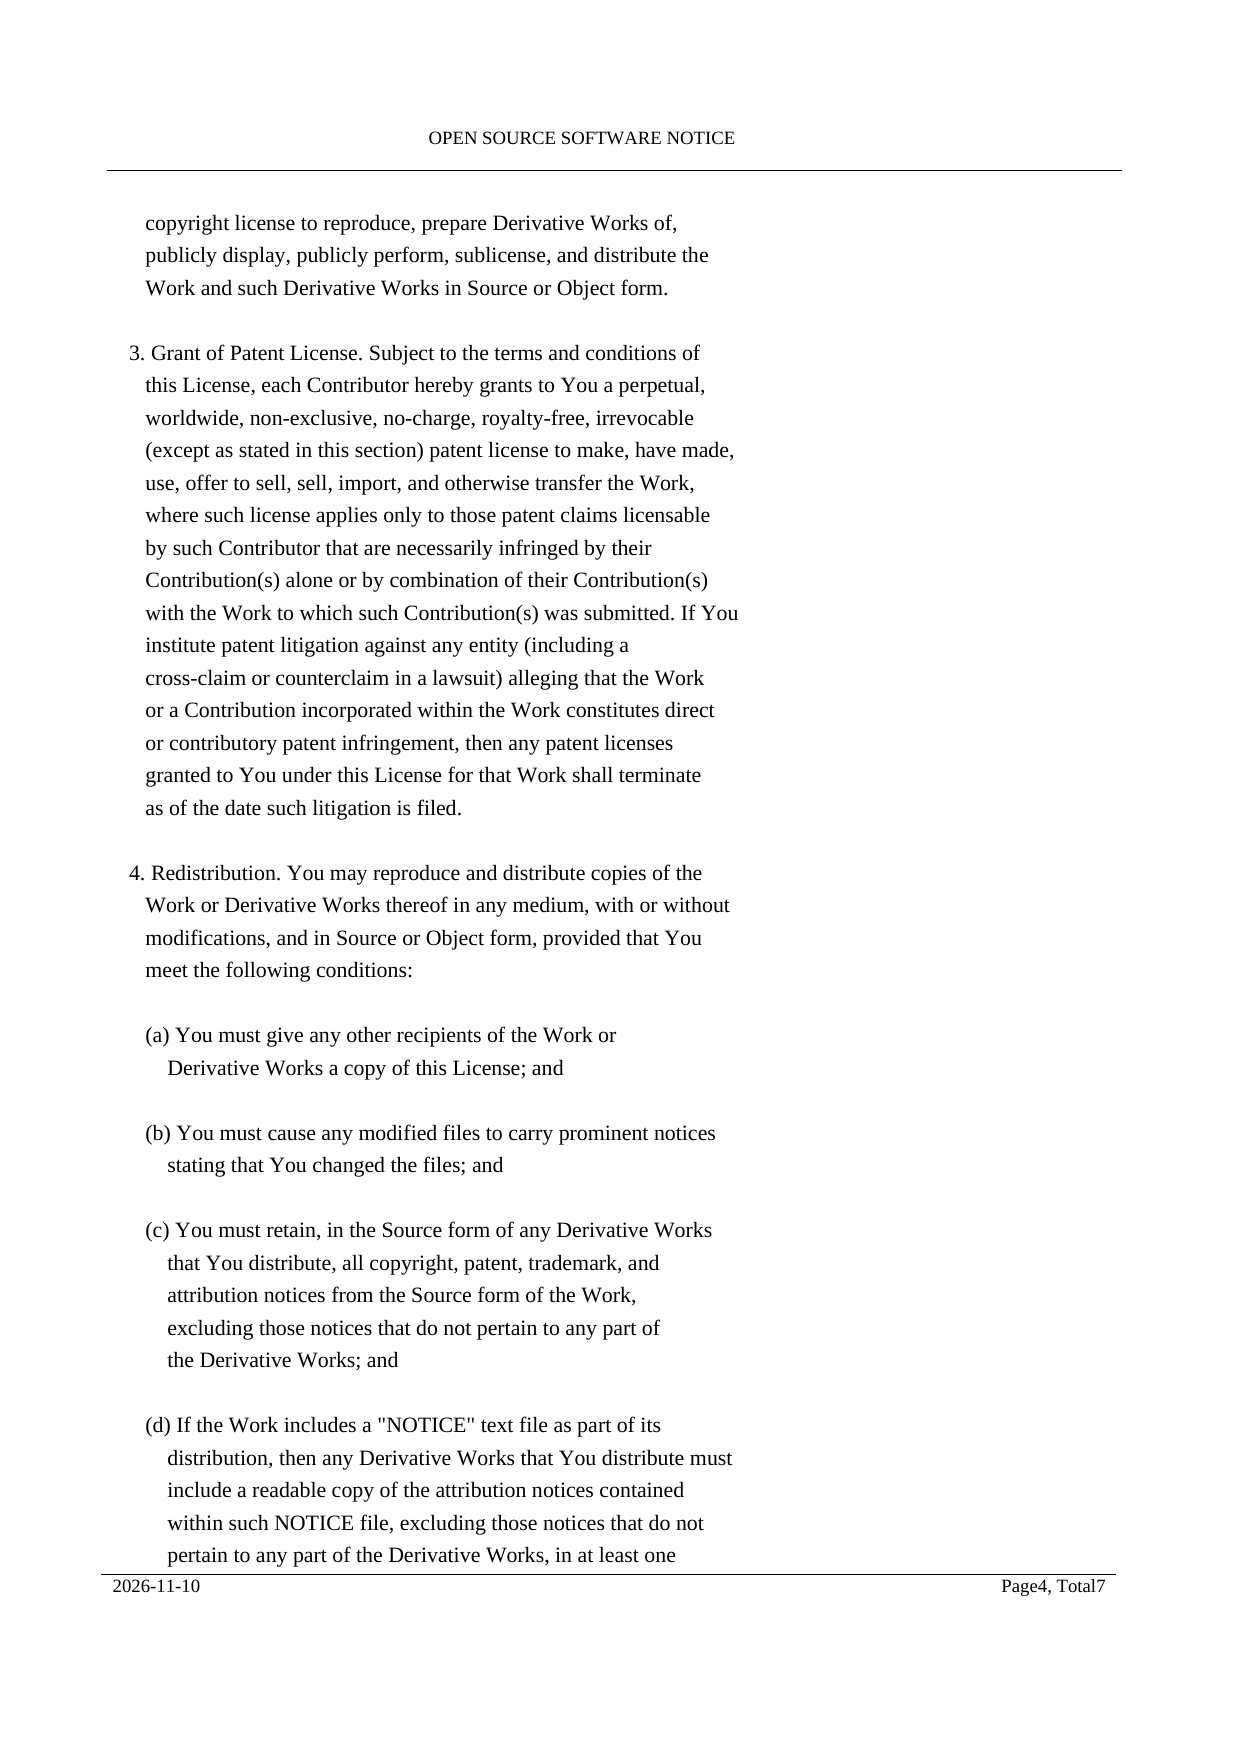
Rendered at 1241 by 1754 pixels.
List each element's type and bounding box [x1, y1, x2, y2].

text [112, 206, 1128, 1571]
